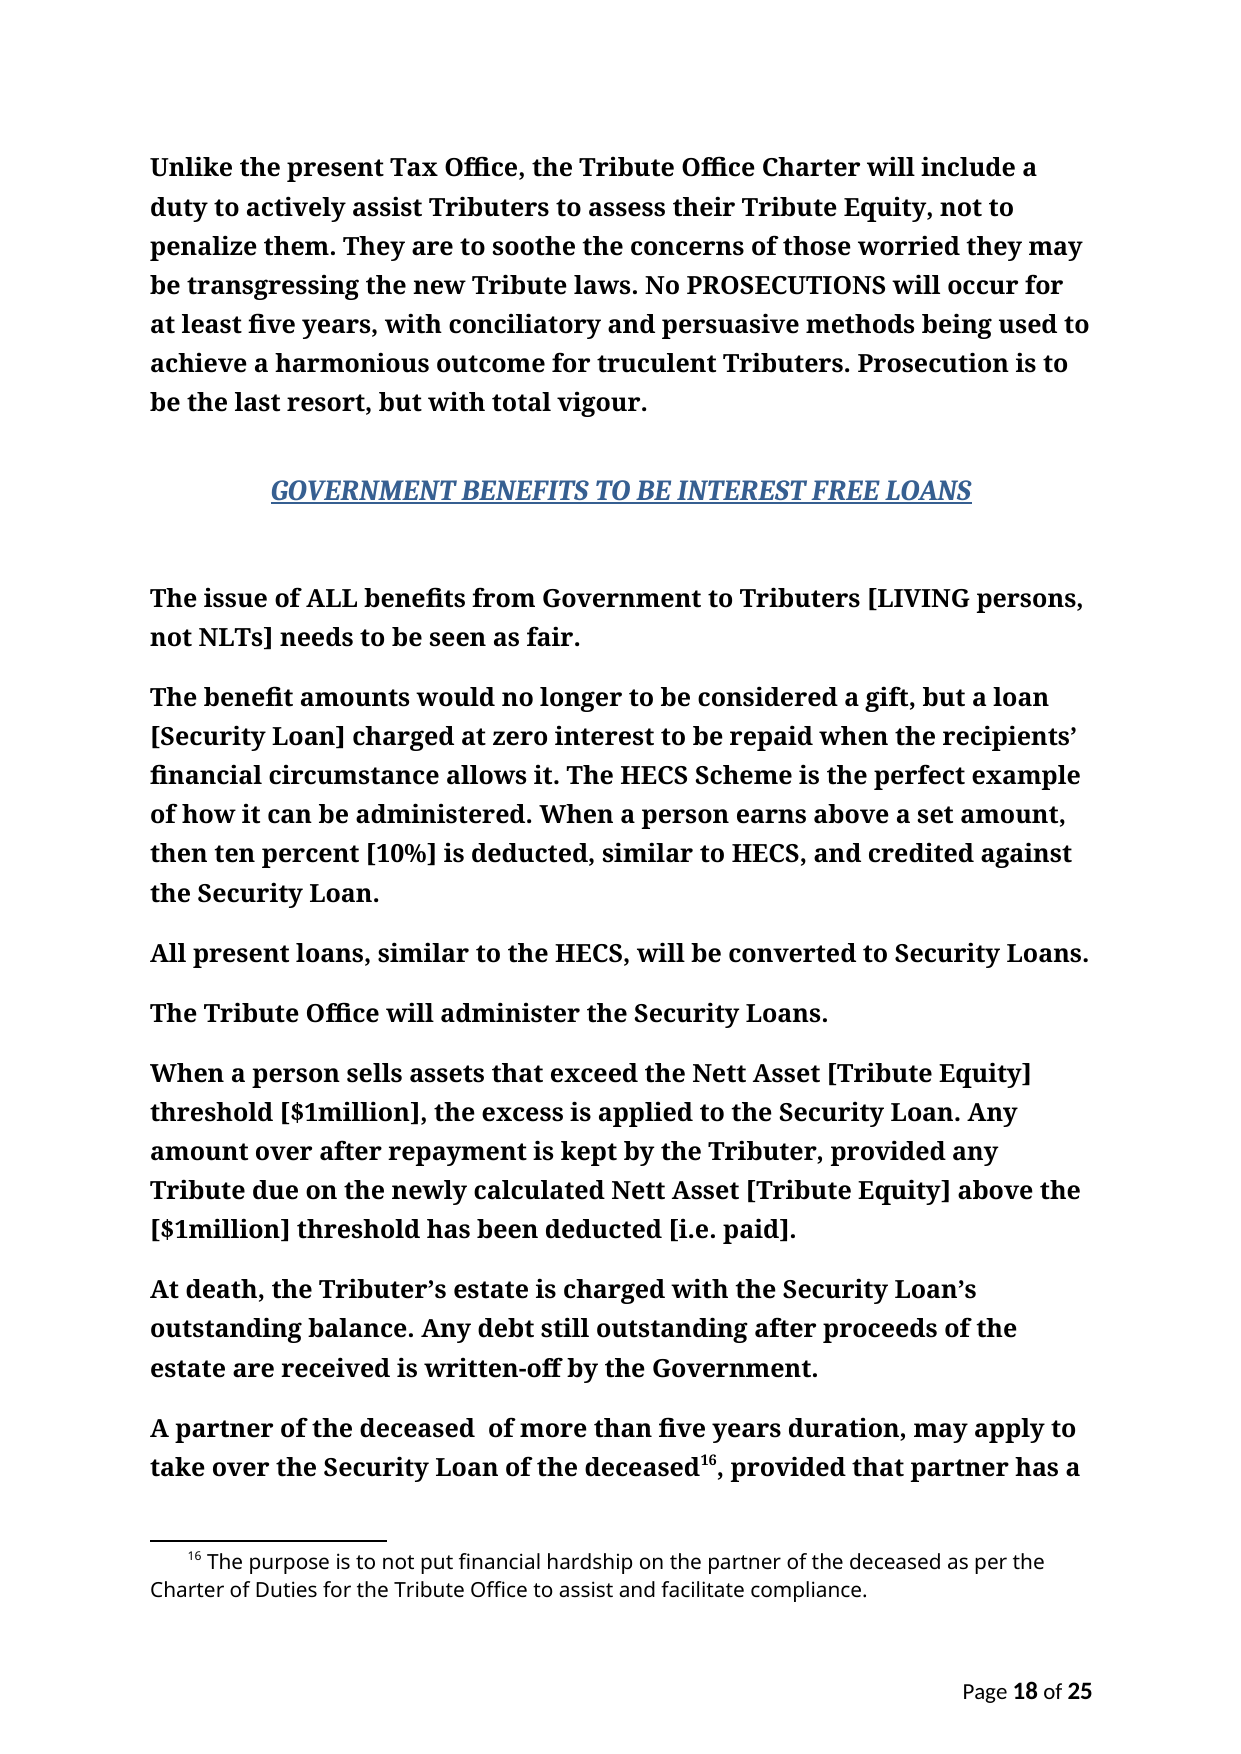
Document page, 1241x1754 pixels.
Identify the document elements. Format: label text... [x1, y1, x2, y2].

text All present loans, similar to the HECS, will be converted to Security Loans. [150, 935, 1092, 969]
text The Tribute Office will administer the Security Loans. [150, 995, 1092, 1029]
text Unlike the present Tax Office, the Tribute Office Charter will include a duty to actively assist Tributers to assess their Tribute Equity, not to penalize them. They are to soothe the concerns of those worried they may be transgressing the new Tribute laws. No PROSECUTIONS will occur for at least five years, with conciliatory and persuasive methods being used to achieve a harmonious outcome for truculent Tributers. Prosecution is to be the last resort, but with total vigour. [150, 150, 1092, 419]
text The issue of ALL benefits from Government to Tributers [LIVING persons, not NLTs] needs to be seen as fair. [150, 580, 1092, 653]
text When a person sells assets that exceed the Nett Asset [Tribute Equity] threshold [$1million], the excess is applied to the Security Loan. Any amount over after repayment is kept by the Tributer, provided any Tribute due on the newly calculated Nett Asset [Tribute Equity] above the [$1million] threshold has been deducted [i.e. paid]. [150, 1055, 1092, 1246]
text The benefit amounts would no longer to be considered a gift, but a loan [Security Loan] charged at zero interest to be repaid when the recipients’ financial circumstance allows it. The HECS Scheme is the perfect example of how it can be administered. When a person earns above a set amount, then ten percent [10%] is deducted, similar to HECS, and credited against the Security Loan. [150, 679, 1092, 909]
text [150, 1410, 1092, 1483]
subtitle GOVERNMENT BENEFITS TO BE INTEREST FREE LOANS [150, 474, 1092, 508]
text At death, the Tributer’s estate is charged with the Security Loan’s outstanding balance. Any debt still outstanding after proceeds of the estate are received is written-off by the Government. [150, 1272, 1092, 1384]
